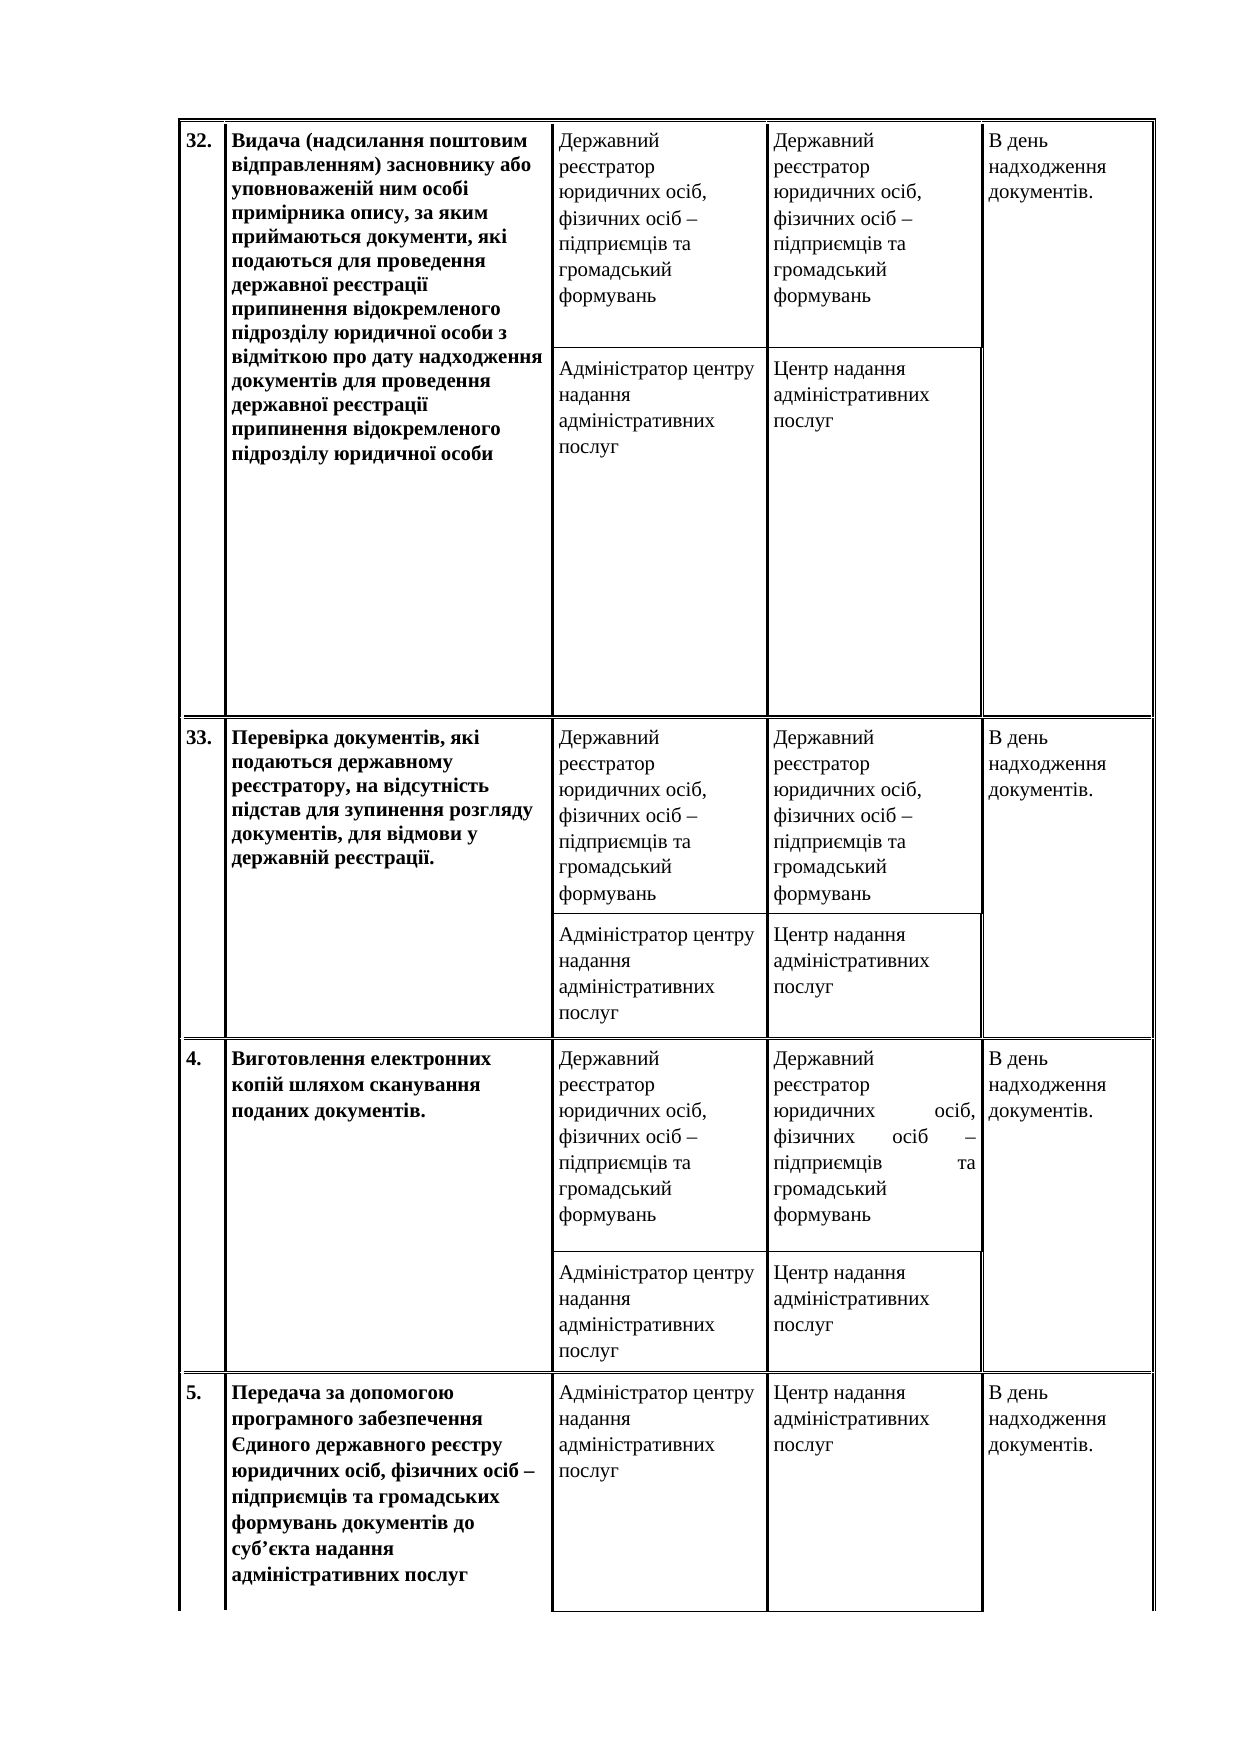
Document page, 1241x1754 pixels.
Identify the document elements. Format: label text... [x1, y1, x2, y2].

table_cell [767, 120, 982, 347]
table_cell В день надходження документів. [984, 715, 1153, 1037]
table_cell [552, 120, 767, 347]
table_cell Центр надання адміністративних послуг [769, 1252, 980, 1371]
table_cell Виготовлення електронних копій шляхом сканування поданих документів. [227, 1040, 551, 1371]
table_cell Адміністратор центру надання адміністративних послуг [554, 1252, 766, 1371]
table_cell [181, 715, 224, 1037]
table_cell Державний реєстратор юридичних осіб, фізичних осіб – підприємців та громадський формувань [769, 1040, 981, 1251]
table_cell Центр надання адміністративних послуг [769, 348, 980, 715]
table_cell Державний реєстратор юридичних осіб, фізичних осіб – підприємців та громадський формувань [554, 719, 766, 913]
table_cell 5. [180, 1371, 225, 1611]
table_cell Перевірка документів, які подаються державному реєстратору, на відсутність підстав для зупинення розгляду документів, для відмови у державній реєстрації. [227, 719, 551, 1037]
table_cell Державний реєстратор юридичних осіб, фізичних осіб – підприємців та громадський формувань [769, 719, 981, 913]
table_cell Центр надання адміністративних послуг [769, 914, 980, 1037]
table_cell Адміністратор центру надання адміністративних послуг [554, 1374, 766, 1611]
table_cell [982, 122, 1152, 715]
table_cell В день надходження документів. [982, 1037, 1154, 1371]
table_cell Адміністратор центру надання адміністративних послуг [554, 914, 766, 1037]
table_cell 4. [180, 1037, 225, 1371]
table_cell Центр надання адміністративних послуг [769, 1374, 981, 1611]
table_cell Видача (надсилання поштовим відправленням) засновнику або уповноваженій ним особі примірника опису, за яким приймаються документи, які подаються для проведення державної реєстрації припинення відокремленого підрозділу юридичної особи з відміткою про дату надходження документів для проведення державної реєстрації припинення відокремленого підрозділу юридичної особи [225, 122, 552, 715]
table_cell Передача за допомогою програмного забезпечення Єдиного державного реєстру юридичних осіб, фізичних осіб – підприємців та громадських формувань документів до суб’єкта надання адміністративних послуг [225, 1374, 551, 1611]
table_cell В день надходження документів. [982, 1371, 1154, 1611]
table_cell [181, 120, 225, 715]
table_cell Державний реєстратор юридичних осіб, фізичних осіб – підприємців та громадський формувань [554, 1040, 766, 1251]
table_cell Адміністратор центру надання адміністративних послуг [554, 348, 766, 715]
